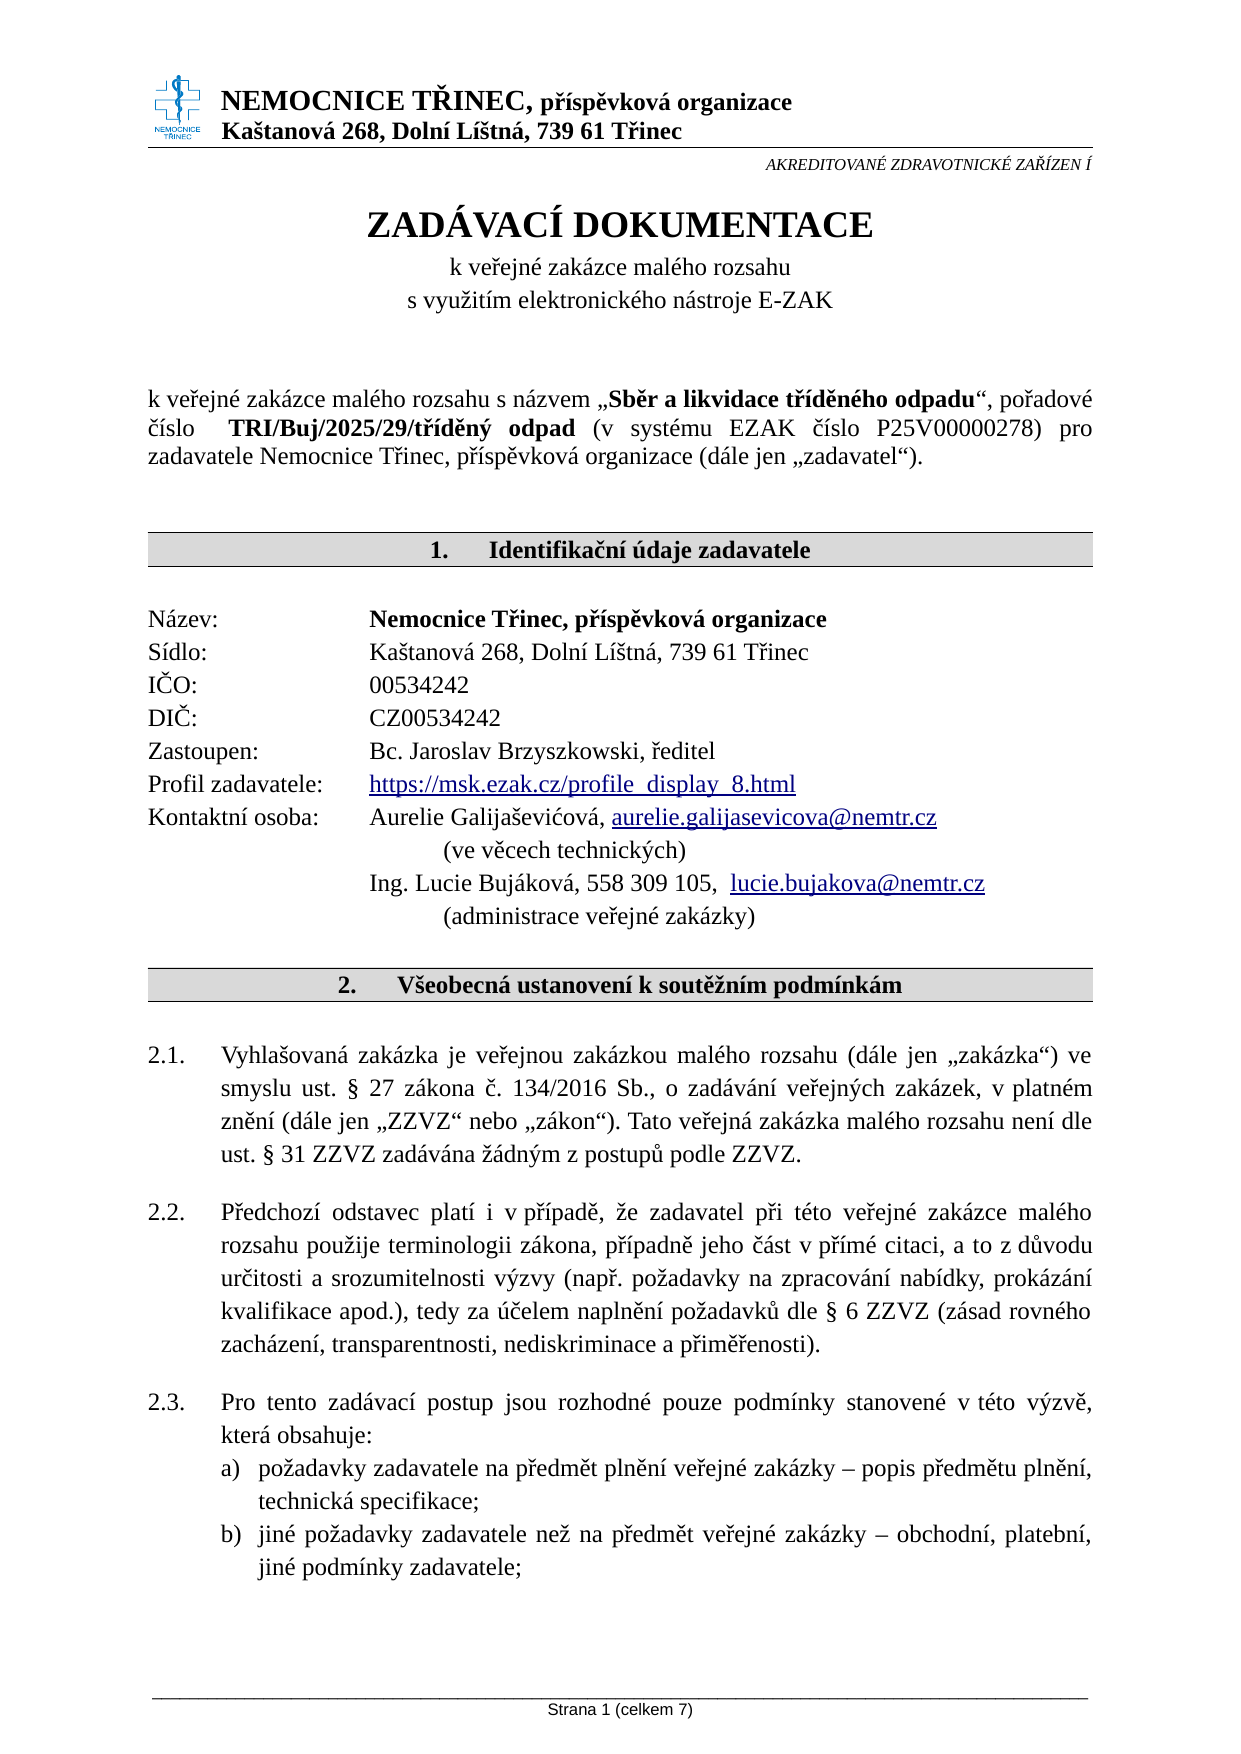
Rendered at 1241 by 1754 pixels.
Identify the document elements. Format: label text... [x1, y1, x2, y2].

text k veřejné zakázce malého rozsahu s názvem „Sběr a likvidace tříděného odpadu“, pořadové číslo TRI/Buj/2025/29/tříděný odpad (v systému EZAK číslo P25V00000278) pro zadavatele Nemocnice Třinec, příspěvková organizace (dále jen „zadavatel“). [148, 384, 1093, 470]
list Předchozí odstavec platí i v případě, že zadavatel při této veřejné zakázce malého rozsahu použije terminologii zákona, případně jeho část v přímé citaci, a to z důvodu určitosti a srozumitelnosti výzvy (např. požadavky na zpracování nabídky, prokázání kvalifikace apod.), tedy za účelem naplnění požadavků dle § 6 ZZVZ (zásad rovného zacházení, transparentnosti, nediskriminace a přiměřenosti). [148, 1197, 1093, 1358]
text Ing. Lucie Bujáková, 558 309 105, lucie.bujakova@nemtr.cz [148, 868, 1093, 897]
list jiné požadavky zadavatele než na předmět veřejné zakázky – obchodní, platební, jiné podmínky zadavatele; [221, 1519, 1093, 1581]
list požadavky zadavatele na předmět plnění veřejné zakázky – popis předmětu plnění, technická specifikace; [221, 1453, 1093, 1515]
text (ve věcech technických) [148, 835, 1093, 864]
text k veřejné zakázce malého rozsahu [148, 252, 1093, 281]
text Název: Nemocnice Třinec, příspěvková organizace [148, 604, 1093, 633]
list Vyhlašovaná zakázka je veřejnou zakázkou malého rozsahu (dále jen „zakázka“) ve smyslu ust. § 27 zákona č. 134/2016 Sb., o zadávání veřejných zakázek, v platném znění (dále jen „ZZVZ“ nebo „zákon“). Tato veřejná zakázka malého rozsahu není dle ust. § 31 ZZVZ zadávána žádným z postupů podle ZZVZ. [148, 1040, 1093, 1168]
text DIČ: CZ00534242 [148, 703, 1093, 732]
text Sídlo: Kaštanová 268, Dolní Líštná, 739 61 Třinec [148, 637, 1093, 666]
list Pro tento zadávací postup jsou rozhodné pouze podmínky stanovené v této výzvě, která obsahuje: [148, 1387, 1093, 1449]
list Všeobecná ustanovení k soutěžním podmínkám [148, 969, 1093, 1001]
text Kontaktní osoba: Aurelie Galijaševićová, aurelie.galijasevicova@nemtr.cz [148, 802, 1093, 831]
text ZADÁVACÍ DOKUMENTACE [148, 202, 1093, 245]
text s využitím elektronického nástroje E-ZAK [148, 285, 1093, 314]
text (administrace veřejné zakázky) [185, 901, 1093, 930]
list Identifikační údaje zadavatele [148, 533, 1093, 566]
text IČO: 00534242 [148, 670, 1093, 699]
text Profil zadavatele: https://msk.ezak.cz/profile_display_8.html [148, 769, 1093, 798]
text Zastoupen: Bc. Jaroslav Brzyszkowski, ředitel [148, 736, 1093, 765]
